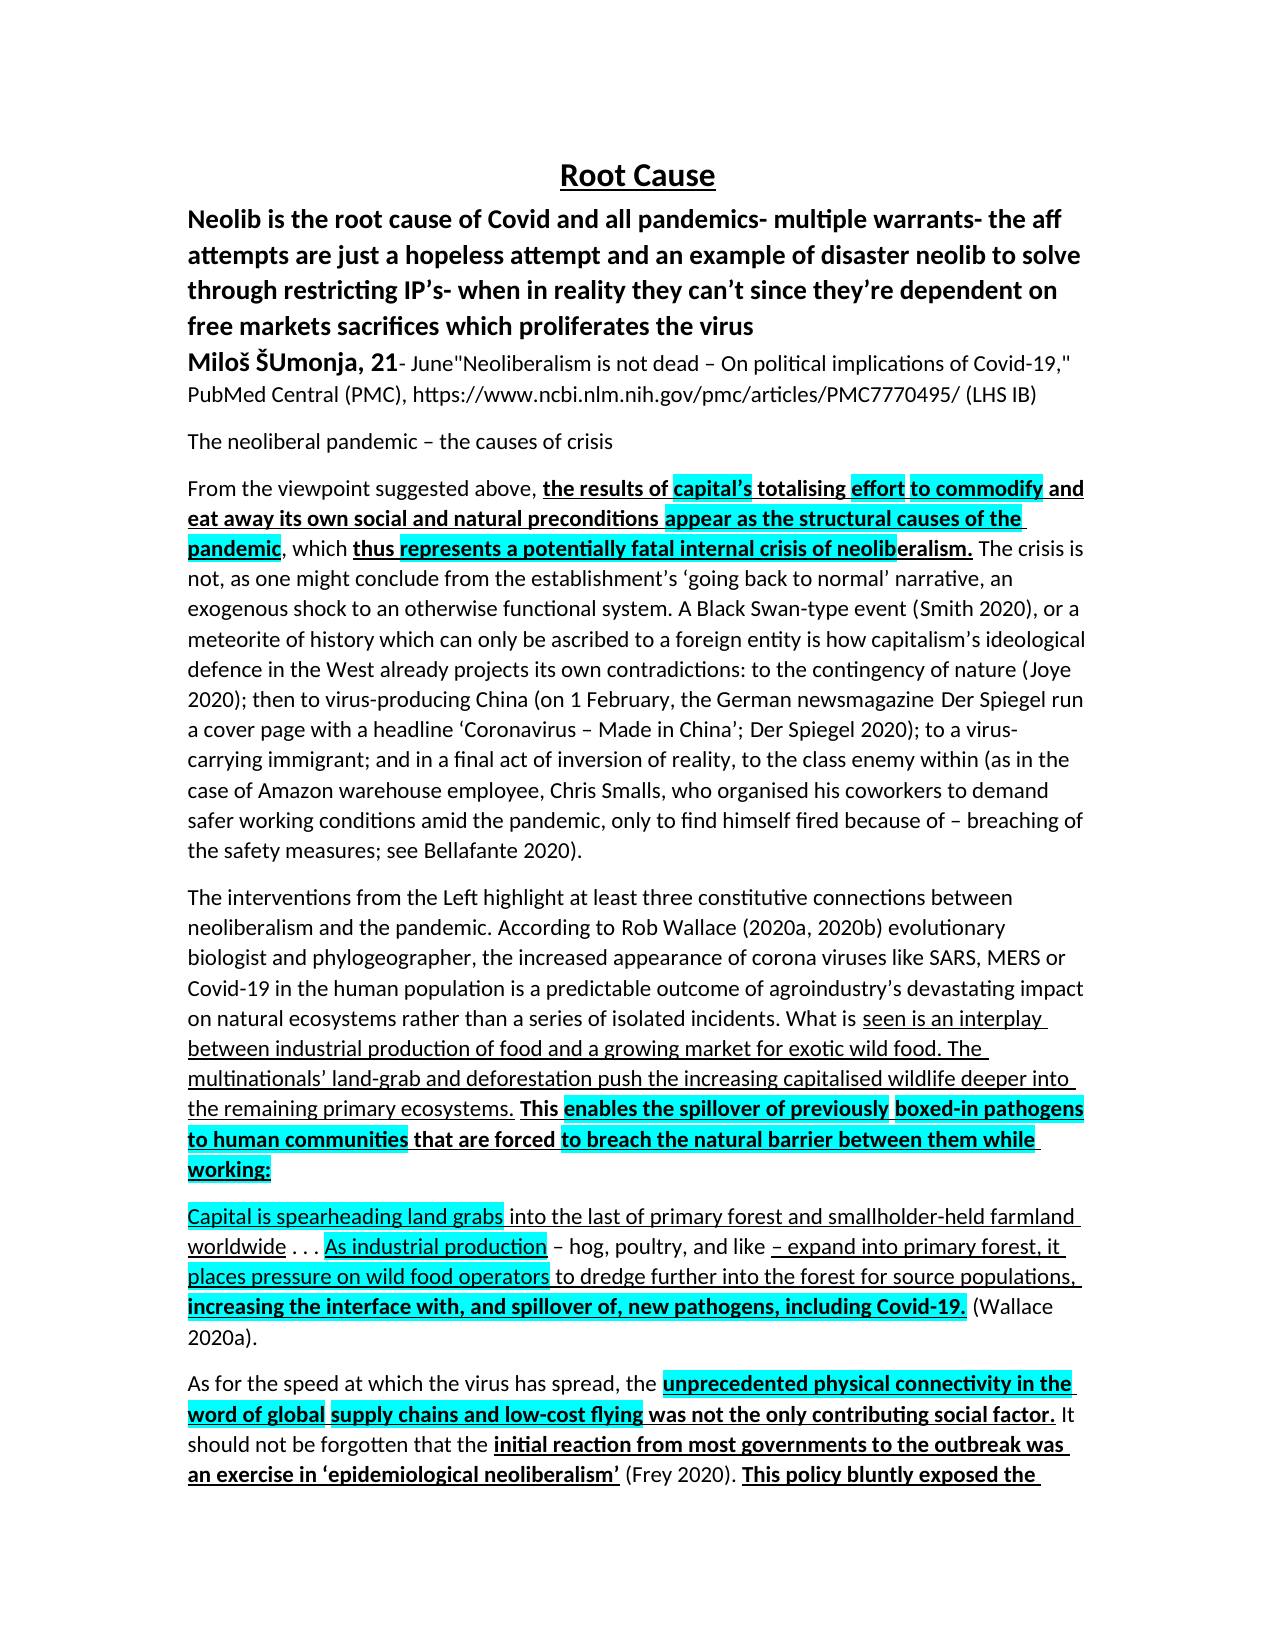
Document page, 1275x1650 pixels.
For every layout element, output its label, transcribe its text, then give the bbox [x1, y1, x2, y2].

text Capital is spearheading land grabs into the last of primary forest and smallholder-held farmland worldwide . . . As industrial production – hog, poultry, and like – expand into primary forest, it places pressure on wild food operators to dredge further into the forest for source populations, increasing the interface with, and spillover of, new pathogens, including Covid-19. (Wallace 2020a). [187, 1202, 1087, 1351]
subtitle Neolib is the root cause of Covid and all pandemics- multiple warrants- the aff attempts are just a hopeless attempt and an example of disaster neolib to solve through restricting IP’s- when in reality they can’t since they’re dependent on free markets sacrifices which proliferates the virus [187, 202, 1087, 342]
text Miloš ŠUmonja, 21- June"Neoliberalism is not dead – On political implications of Covid-19," PubMed Central (PMC), https://www.ncbi.nlm.nih.gov/pmc/articles/PMC7770495/ (LHS IB) [187, 345, 1087, 408]
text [187, 1369, 1087, 1488]
subtitle Root Cause [187, 154, 1087, 195]
text The neoliberal pandemic – the causes of crisis [187, 427, 1087, 455]
text From the viewpoint suggested above, the results of capital’s totalising effort to commodify and eat away its own social and natural preconditions appear as the structural causes of the pandemic, which thus represents a potentially fatal internal crisis of neoliberalism. The crisis is not, as one might conclude from the establishment’s ‘going back to normal’ narrative, an exogenous shock to an otherwise functional system. A Black Swan-type event (Smith 2020), or a meteorite of history which can only be ascribed to a foreign entity is how capitalism’s ideological defence in the West already projects its own contradictions: to the contingency of nature (Joye 2020); then to virus-producing China (on 1 February, the German newsmagazine Der Spiegel run a cover page with a headline ‘Coronavirus – Made in China’; Der Spiegel 2020); to a virus-carrying immigrant; and in a final act of inversion of reality, to the class enemy within (as in the case of Amazon warehouse employee, Chris Smalls, who organised his coworkers to demand safer working conditions amid the pandemic, only to find himself fired because of – breaching of the safety measures; see Bellafante 2020). [187, 474, 1087, 864]
text The interventions from the Left highlight at least three constitutive connections between neoliberalism and the pandemic. According to Rob Wallace (2020a, 2020b) evolutionary biologist and phylogeographer, the increased appearance of corona viruses like SARS, MERS or Covid-19 in the human population is a predictable outcome of agroindustry’s devastating impact on natural ecosystems rather than a series of isolated incidents. What is seen is an interplay between industrial production of food and a growing market for exotic wild food. The multinationals’ land-grab and deforestation push the increasing capitalised wildlife deeper into the remaining primary ecosystems. This enables the spillover of previously boxed-in pathogens to human communities that are forced to breach the natural barrier between them while working: [187, 883, 1087, 1183]
